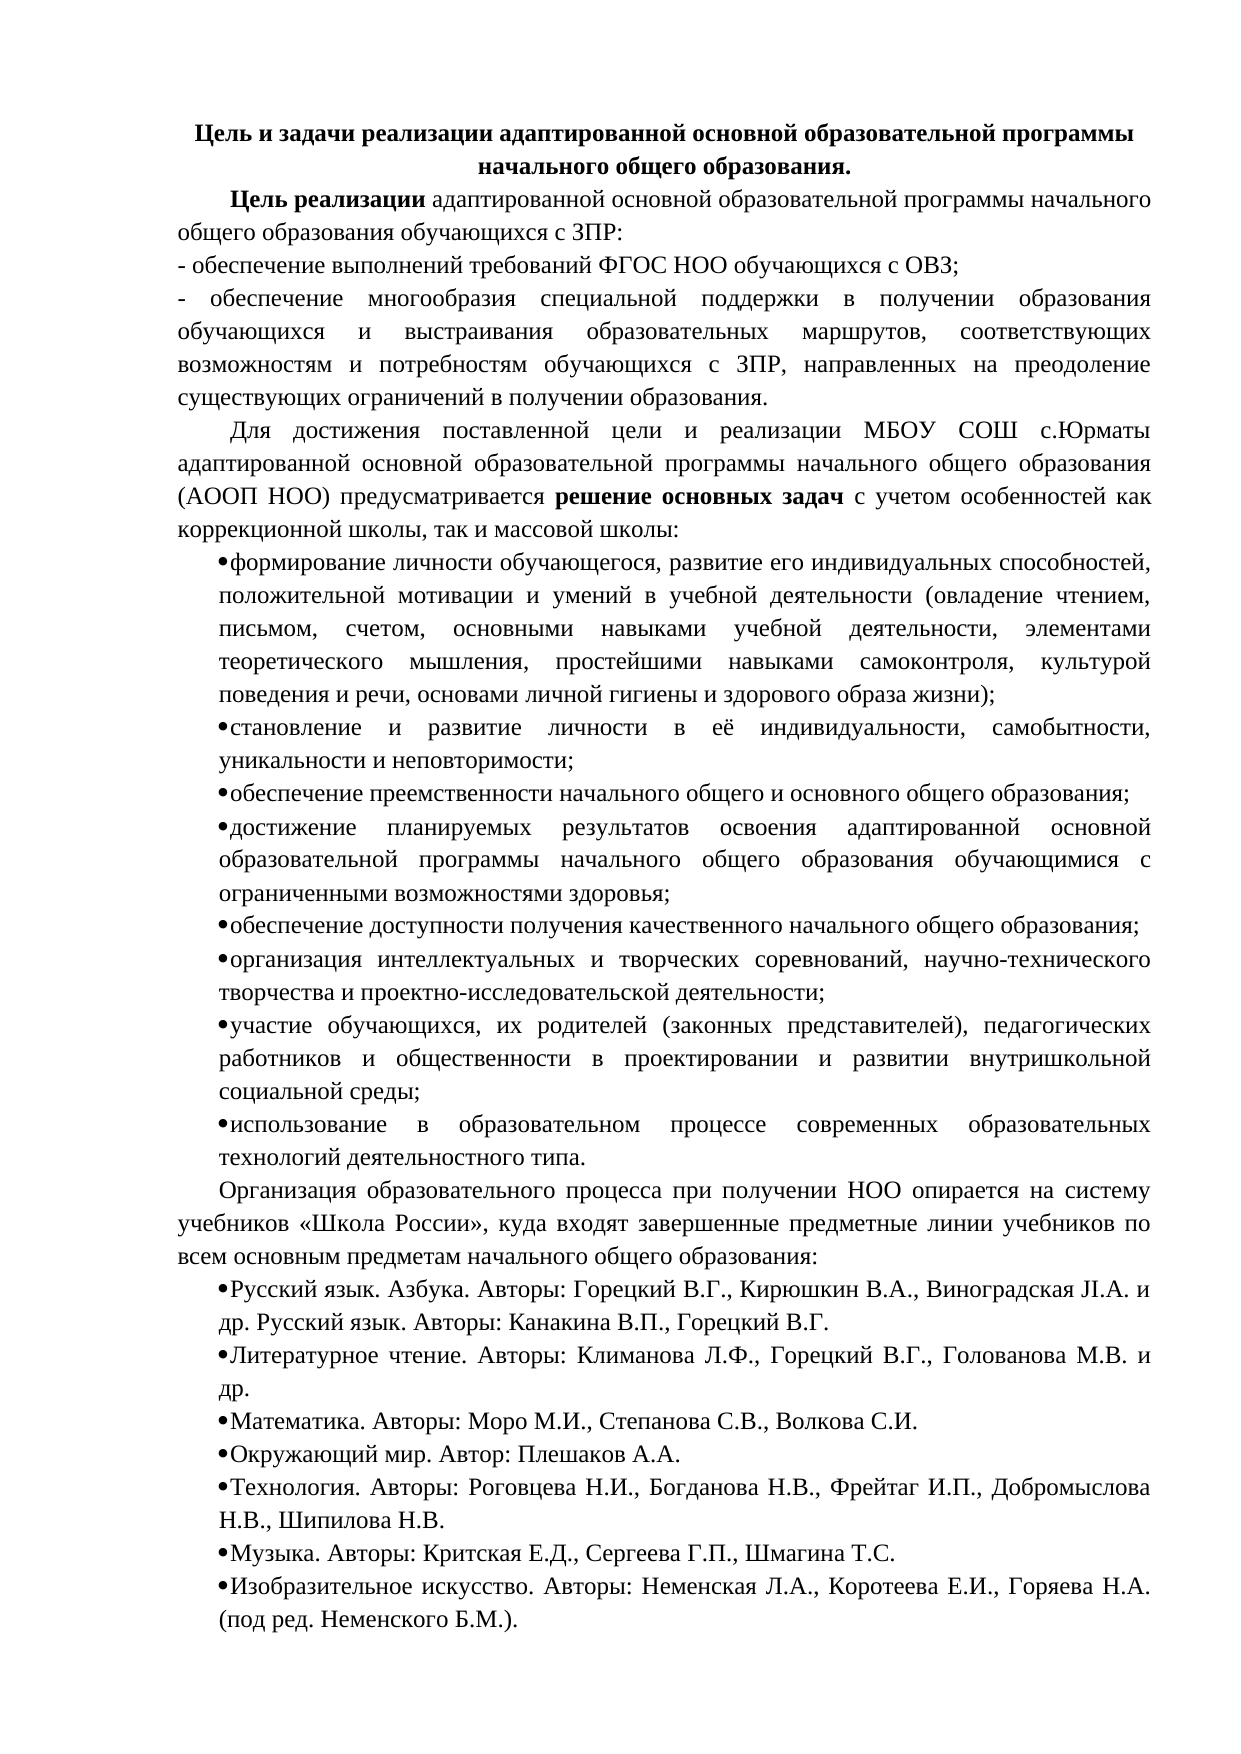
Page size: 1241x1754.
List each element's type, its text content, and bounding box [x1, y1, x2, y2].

list Музыка. Авторы: Критская Е.Д., Сергеева Г.П., Шмагина Т.С. [218, 1538, 1152, 1567]
list использование в образовательном процессе современных образовательных технологий деятельностного типа. [218, 1109, 1152, 1171]
list Изобразительное искусство. Авторы: Неменская Л.А., Коротеева Е.И., Горяева Н.А. (под ред. Неменского Б.М.). [218, 1571, 1152, 1633]
text - обеспечение многообразия специальной поддержки в получении образования обучающихся и выстраивания образовательных маршрутов, соответствующих возможностям и потребностям обучающихся с ЗПР, направленных на преодоление существующих ограничений в получении образования. [177, 283, 1152, 411]
text Цель и задачи реализации адаптированной основной образовательной программы начального общего образования. [177, 118, 1152, 180]
list становление и развитие личности в её индивидуальности, самобытности, уникальности и неповторимости; [218, 712, 1152, 774]
list организация интеллектуальных и творческих соревнований, научно-технического творчества и проектно-исследовательской деятельности; [218, 944, 1152, 1005]
text - обеспечение выполнений требований ФГОС НОО обучающихся с ОВЗ; [177, 250, 1152, 279]
list достижение планируемых результатов освоения адаптированной основной образовательной программы начального общего образования обучающимися с ограниченными возможностями здоровья; [218, 812, 1152, 906]
text Цель реализации адаптированной основной образовательной программы начального общего образования обучающихся с ЗПР: [177, 184, 1152, 246]
list Технология. Авторы: Роговцева Н.И., Богданова Н.В., Фрейтаг И.П., Добромыслова Н.В., Шипилова Н.В. [218, 1472, 1152, 1534]
list обеспечение преемственности начального общего и основного общего образования; [218, 778, 1152, 807]
list Русский язык. Азбука. Авторы: Горецкий В.Г., Кирюшкин В.А., Виноградская JI.A. и др. Русский язык. Авторы: Канакина В.П., Горецкий В.Г. [218, 1274, 1152, 1336]
list Математика. Авторы: Моро М.И., Степанова С.В., Волкова С.И. [218, 1406, 1152, 1435]
list формирование личности обучающегося, развитие его индивидуальных способностей, положительной мотивации и умений в учебной деятельности (овладение чтением, письмом, счетом, основными навыками учебной деятельности, элементами теоретического мышления, простейшими навыками самоконтроля, культурой поведения и речи, основами личной гигиены и здорового образа жизни); [218, 547, 1152, 708]
list Окружающий мир. Автор: Плешаков А.А. [218, 1439, 1152, 1468]
text Для достижения поставленной цели и реализации МБОУ СОШ с.Юрматы адаптированной основной образовательной программы начального общего образования (АООП НОО) предусматривается решение основных задач с учетом особенностей как коррекционной школы, так и массовой школы: [177, 415, 1152, 543]
list участие обучающихся, их родителей (законных представителей), педагогических работников и общественности в проектировании и развитии внутришкольной социальной среды; [218, 1010, 1152, 1104]
list Литературное чтение. Авторы: Климанова Л.Ф., Горецкий В.Г., Голованова М.В. и др. [218, 1340, 1152, 1402]
text Организация образовательного процесса при получении НОО опирается на систему учебников «Школа России», куда входят завершенные предметные линии учебников по всем основным предметам начального общего образования: [177, 1175, 1152, 1269]
list обеспечение доступности получения качественного начального общего образования; [218, 911, 1152, 939]
